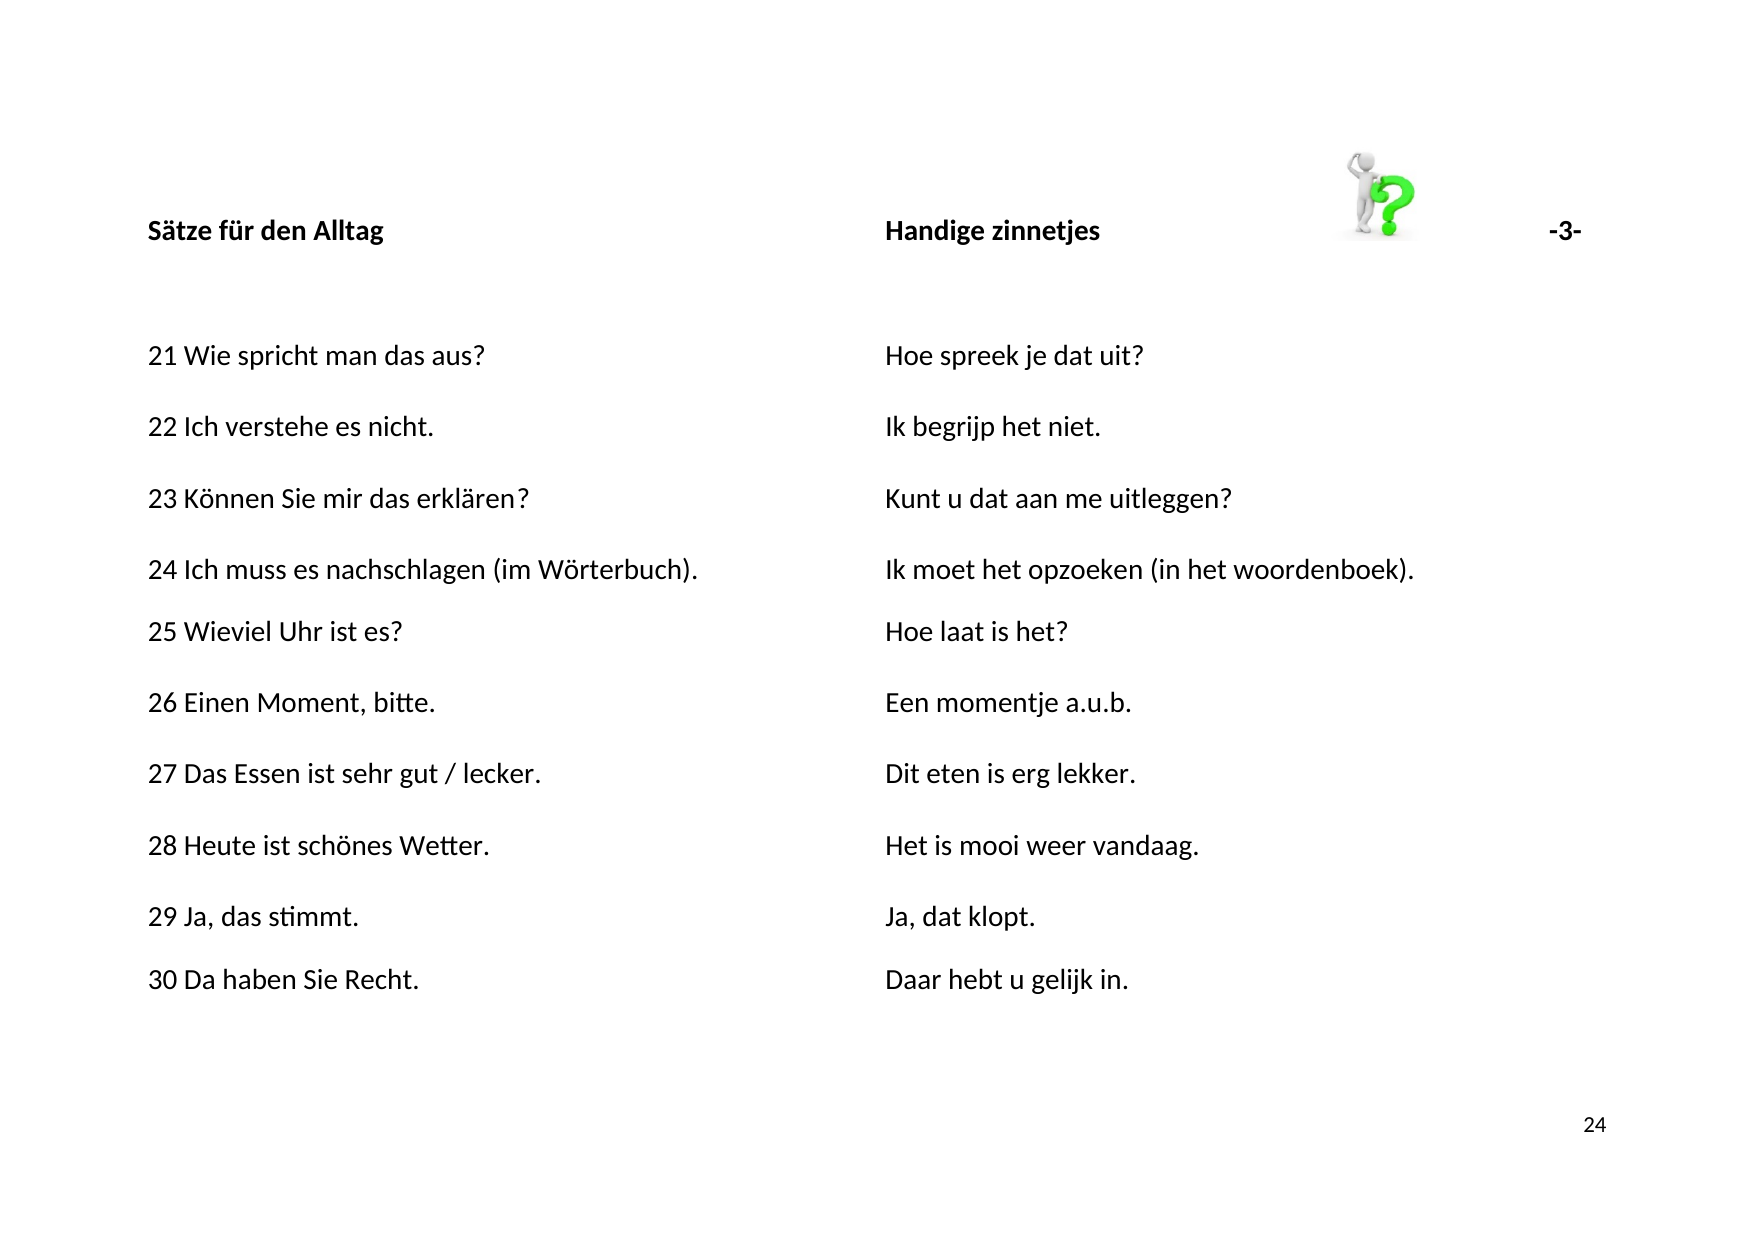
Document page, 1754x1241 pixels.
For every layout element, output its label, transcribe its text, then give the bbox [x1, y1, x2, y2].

text 22 Ich verstehe es nicht. Ik begrijp het niet. [148, 408, 1606, 444]
text 28 Heute ist schönes Wetter. Het is mooi weer vandaag. [148, 827, 1606, 862]
picture [1327, 147, 1421, 241]
text Sätze für den Alltag Handige zinnetjes -3- [148, 148, 1606, 247]
text 30 Da haben Sie Recht. Daar hebt u gelijk in. [148, 961, 1606, 997]
text 23 Können Sie mir das erklären ? Kunt u dat aan me uitleggen? [148, 480, 1606, 515]
text 27 Das Essen ist sehr gut / lecker. Dit eten is erg lekker. [148, 755, 1606, 791]
text 26 Einen Moment, bitte. Een momentje a.u.b. [148, 684, 1606, 720]
text 25 Wieviel Uhr ist es? Hoe laat is het? [148, 613, 1606, 648]
text 24 Ich muss es nachschlagen (im Wörterbuch). Ik moet het opzoeken (in het woordenboek). [148, 551, 1606, 587]
text 29 Ja, das stimmt. Ja, dat klopt. [148, 898, 1606, 933]
text 21 Wie spricht man das aus? Hoe spreek je dat uit? [148, 337, 1606, 373]
